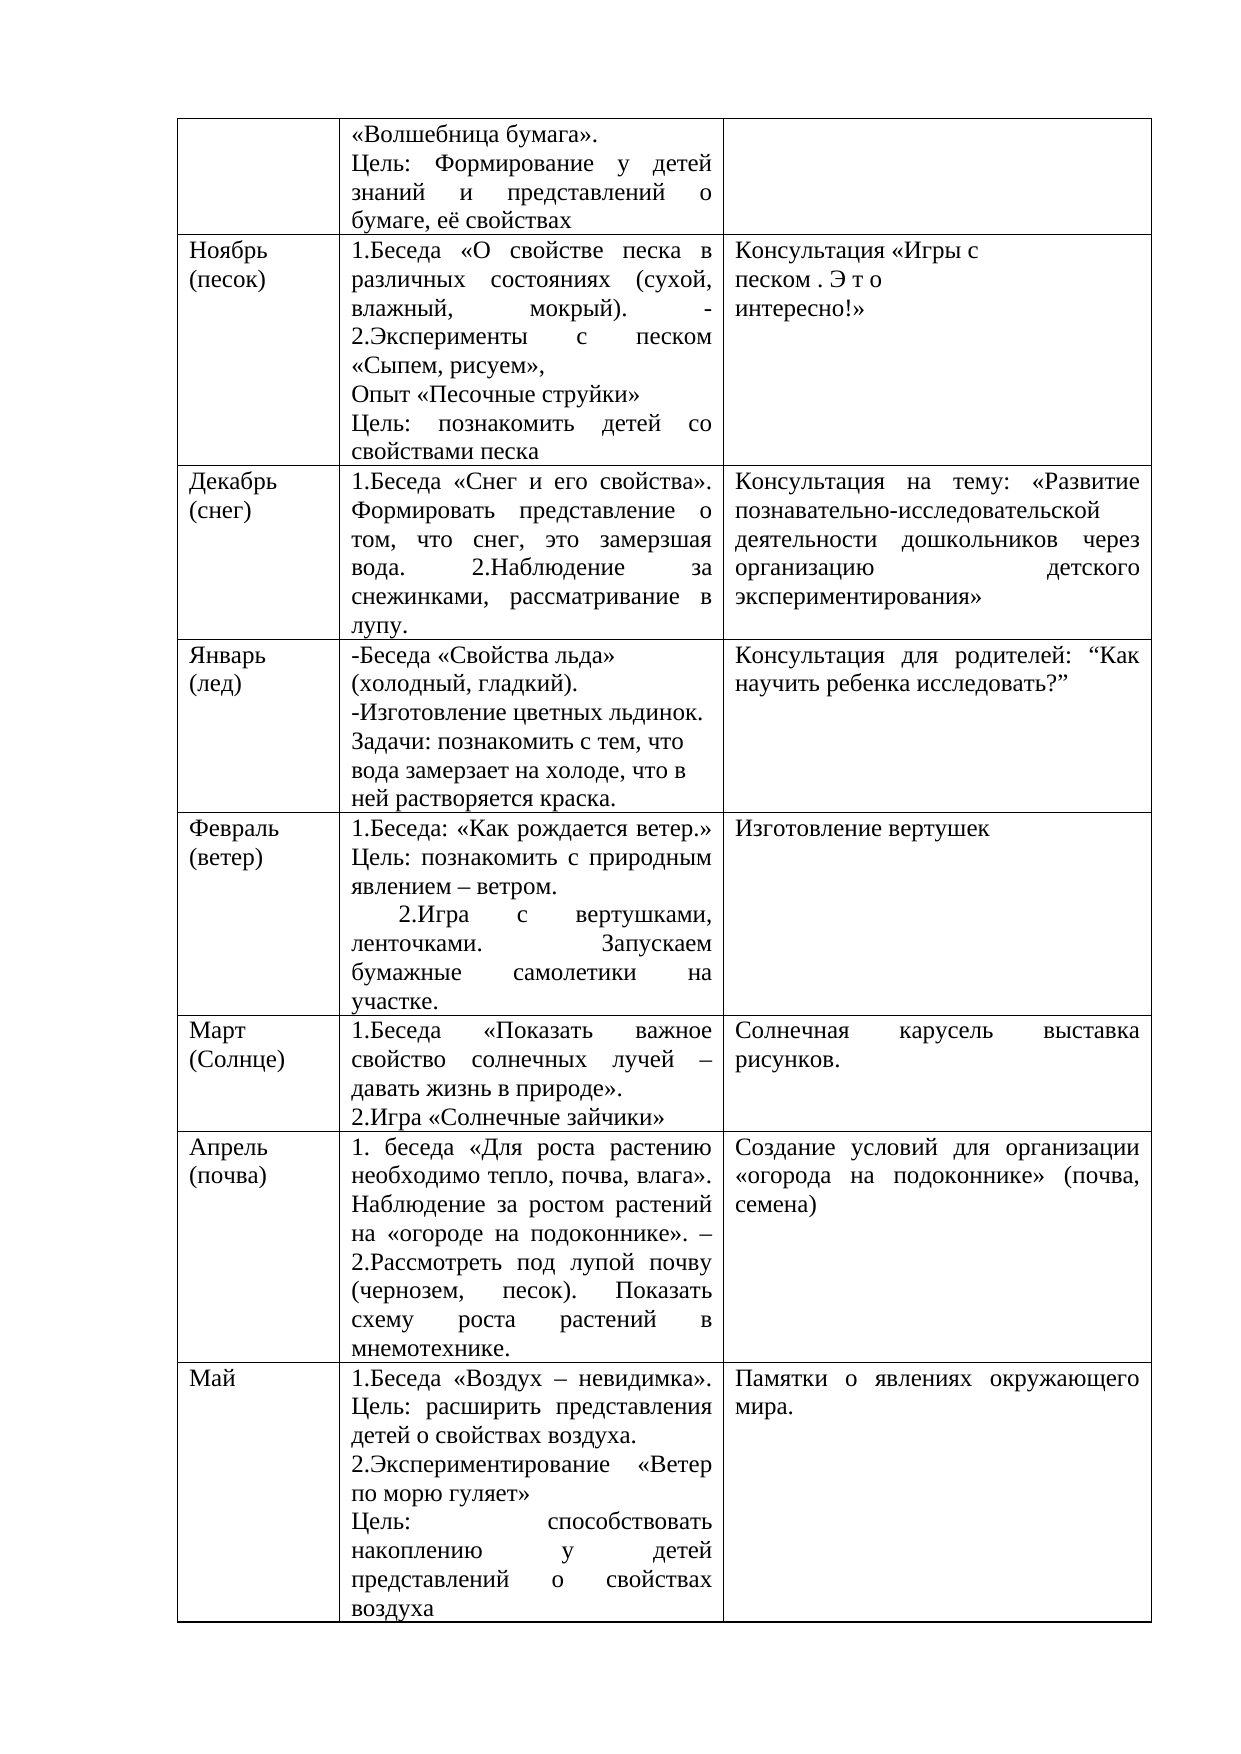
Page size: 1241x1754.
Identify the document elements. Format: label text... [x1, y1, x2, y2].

table_cell Март (Солнце) [178, 1016, 339, 1131]
table_cell 1.Беседа «Снег и его свойства». Формировать представление о том, что снег, это замерзшая вода. 2.Наблюдение за снежинками, рассматривание в лупу. [340, 466, 723, 639]
table_cell Апрель (почва) [178, 1132, 339, 1362]
table_cell 1. беседа «Для роста растению необходимо тепло, почва, влага». Наблюдение за ростом растений на «огороде на подоконнике». – 2.Рассмотреть под лупой почву (чернозем, песок). Показать схему роста растений в мнемотехнике. [340, 1132, 723, 1362]
table_cell Консультация «Игры с песком . Э т о интересно!» [724, 235, 1151, 465]
table_cell 1.Беседа «О свойстве песка в различных состояниях (сухой, влажный, мокрый). -2.Эксперименты с песком «Сыпем, рисуем», Опыт «Песочные струйки» Цель: познакомить детей со свойствами песка [340, 235, 723, 465]
table_cell Консультация для родителей: “Как научить ребенка исследовать?” [724, 640, 1151, 812]
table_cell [178, 119, 339, 234]
table_cell Май [178, 1363, 339, 1621]
table_cell Декабрь (снег) [178, 466, 339, 639]
table_cell Изготовление вертушек [724, 813, 1151, 1014]
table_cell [340, 119, 723, 234]
table_cell Февраль (ветер) [178, 813, 339, 1014]
table_cell 1.Беседа: «Как рождается ветер.» Цель: познакомить с природным явлением – ветром. 2.Игра с вертушками, ленточками. Запускаем бумажные самолетики на участке. [340, 813, 723, 1014]
table_cell Создание условий для организации «огорода на подоконнике» (почва, семена) [724, 1132, 1151, 1362]
table_cell -Беседа «Свойства льда» (холодный, гладкий). -Изготовление цветных льдинок. Задачи: познакомить с тем, что вода замерзает на холоде, что в ней растворяется краска. [340, 640, 723, 812]
table_cell Памятки о явлениях окружающего мира. [724, 1363, 1151, 1621]
table_cell Январь (лед) [178, 640, 339, 812]
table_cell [724, 119, 1151, 234]
table_cell Ноябрь (песок) [178, 235, 339, 465]
table_cell Солнечная карусель выставка рисунков. [724, 1016, 1151, 1131]
table_cell Консультация на тему: «Развитие познавательно-исследовательской деятельности дошкольников через организацию детского экспериментирования» [724, 466, 1151, 639]
table_cell 1.Беседа «Показать важное свойство солнечных лучей – давать жизнь в природе». 2.Игра «Солнечные зайчики» [340, 1016, 723, 1131]
table_cell 1.Беседа «Воздух – невидимка». Цель: расширить представления детей о свойствах воздуха. 2.Экспериментирование «Ветер по морю гуляет» Цель: способствовать накоплению у детей представлений о свойствах воздуха [340, 1363, 723, 1621]
